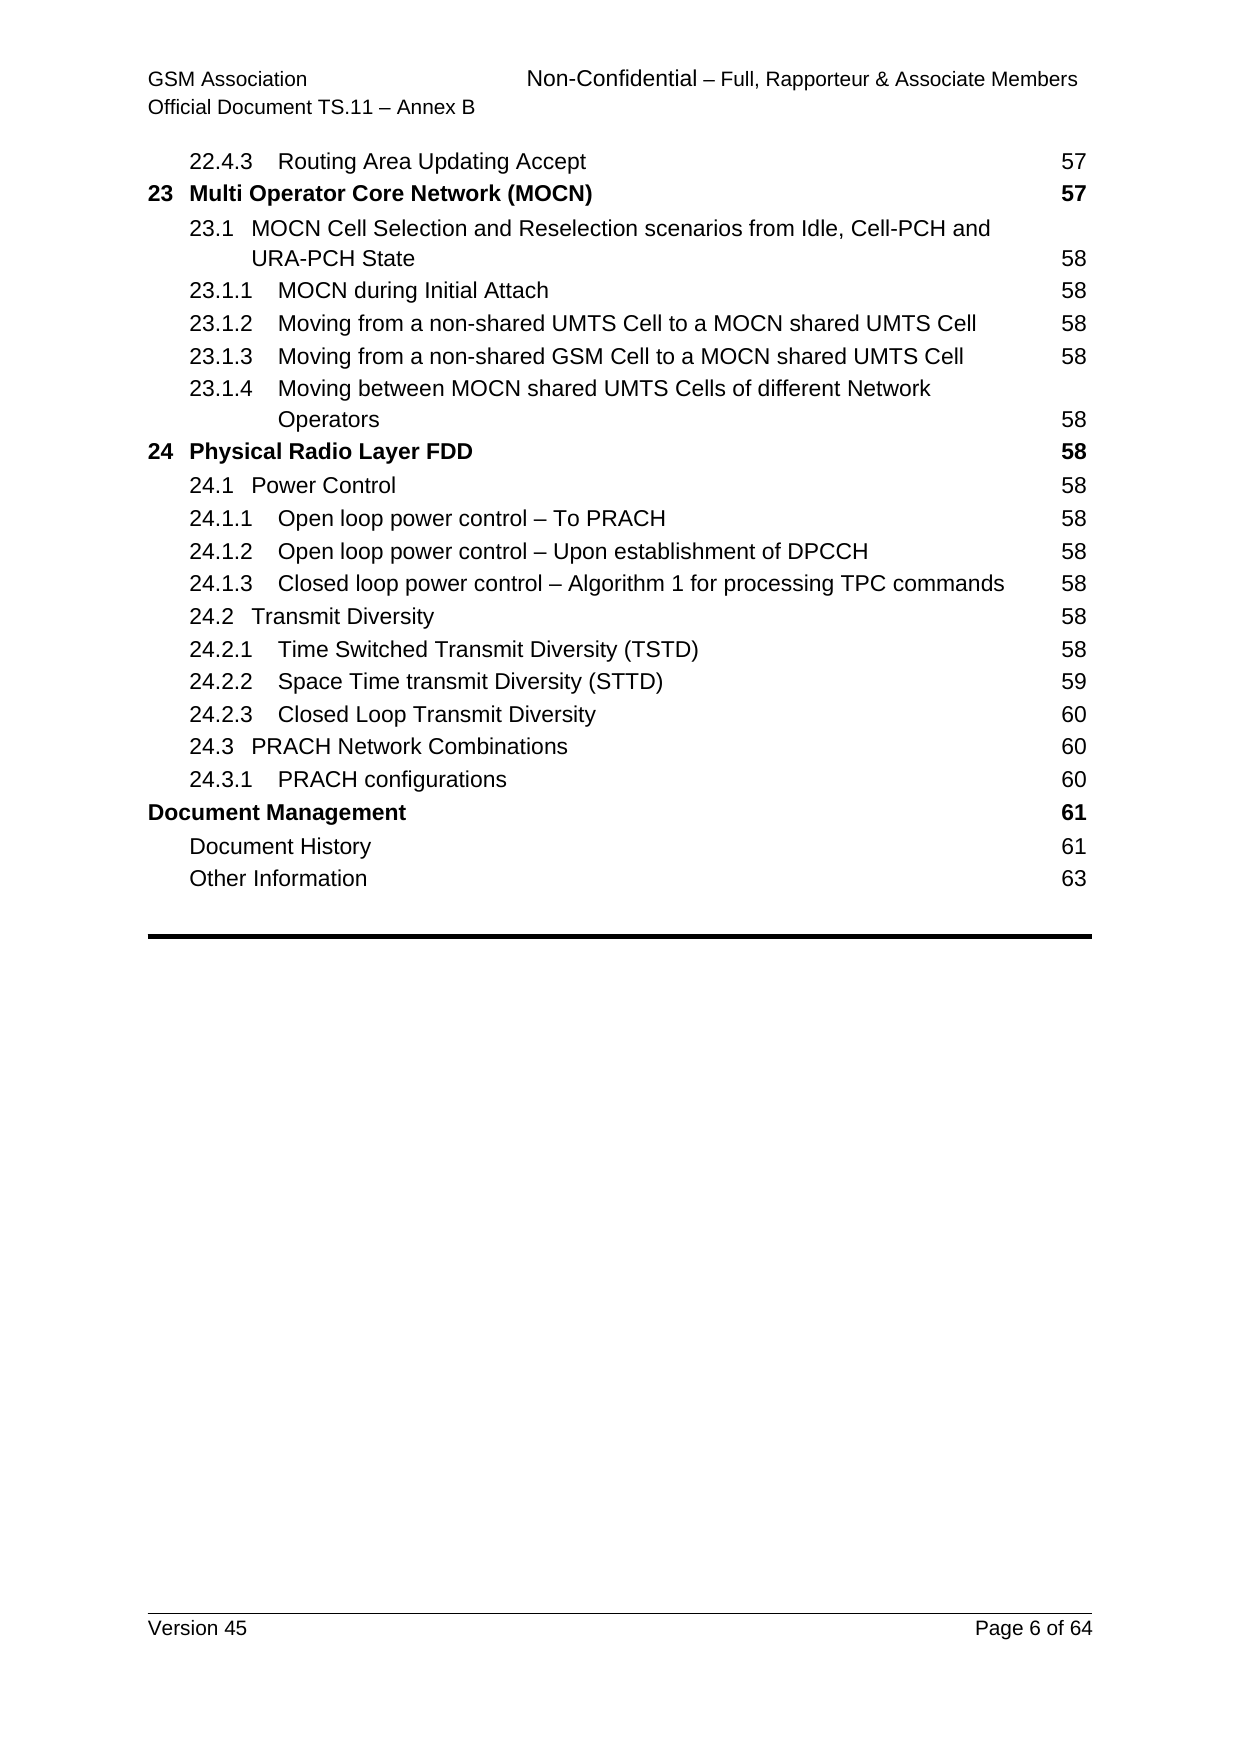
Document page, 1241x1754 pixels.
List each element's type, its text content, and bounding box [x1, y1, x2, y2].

text 24.1.2 Open loop power control – Upon establishment of DPCCH 58 [189, 538, 1022, 564]
text 24.2.3 Closed Loop Transmit Diversity 60 [189, 701, 1022, 727]
text 22.4.3 Routing Area Updating Accept 57 [189, 148, 1022, 174]
text 23.1.1 MOCN during Initial Attach 58 [189, 277, 1022, 304]
text 24.1 Power Control 58 [189, 472, 1022, 499]
text 23.1.4 Moving between MOCN shared UMTS Cells of different Network Operators 58 [189, 375, 1022, 432]
text 23.1 MOCN Cell Selection and Reselection scenarios from Idle, Cell-PCH and URA-PCH State 58 [189, 215, 1022, 272]
text 24.3.1 PRACH configurations 60 [189, 766, 1022, 792]
text 24.1.1 Open loop power control – To PRACH 58 [189, 505, 1022, 531]
text 24.1.3 Closed loop power control – Algorithm 1 for processing TPC commands 58 [189, 570, 1022, 597]
text Other Information 63 [189, 865, 1022, 892]
text 24.3 PRACH Network Combinations 60 [189, 733, 1022, 760]
text 24 Physical Radio Layer FDD 58 [148, 438, 1022, 464]
text Document Management 61 [148, 798, 1022, 825]
text 23 Multi Operator Core Network (MOCN) 57 [148, 180, 1022, 207]
text 24.2.2 Space Time transmit Diversity (STTD) 59 [189, 668, 1022, 694]
text 24.2.1 Time Switched Transmit Diversity (TSTD) 58 [189, 636, 1022, 662]
text 23.1.3 Moving from a non-shared GSM Cell to a MOCN shared UMTS Cell 58 [189, 343, 1022, 369]
text 23.1.2 Moving from a non-shared UMTS Cell to a MOCN shared UMTS Cell 58 [189, 310, 1022, 336]
text 24.2 Transmit Diversity 58 [189, 603, 1022, 629]
text Document History 61 [189, 833, 1022, 859]
